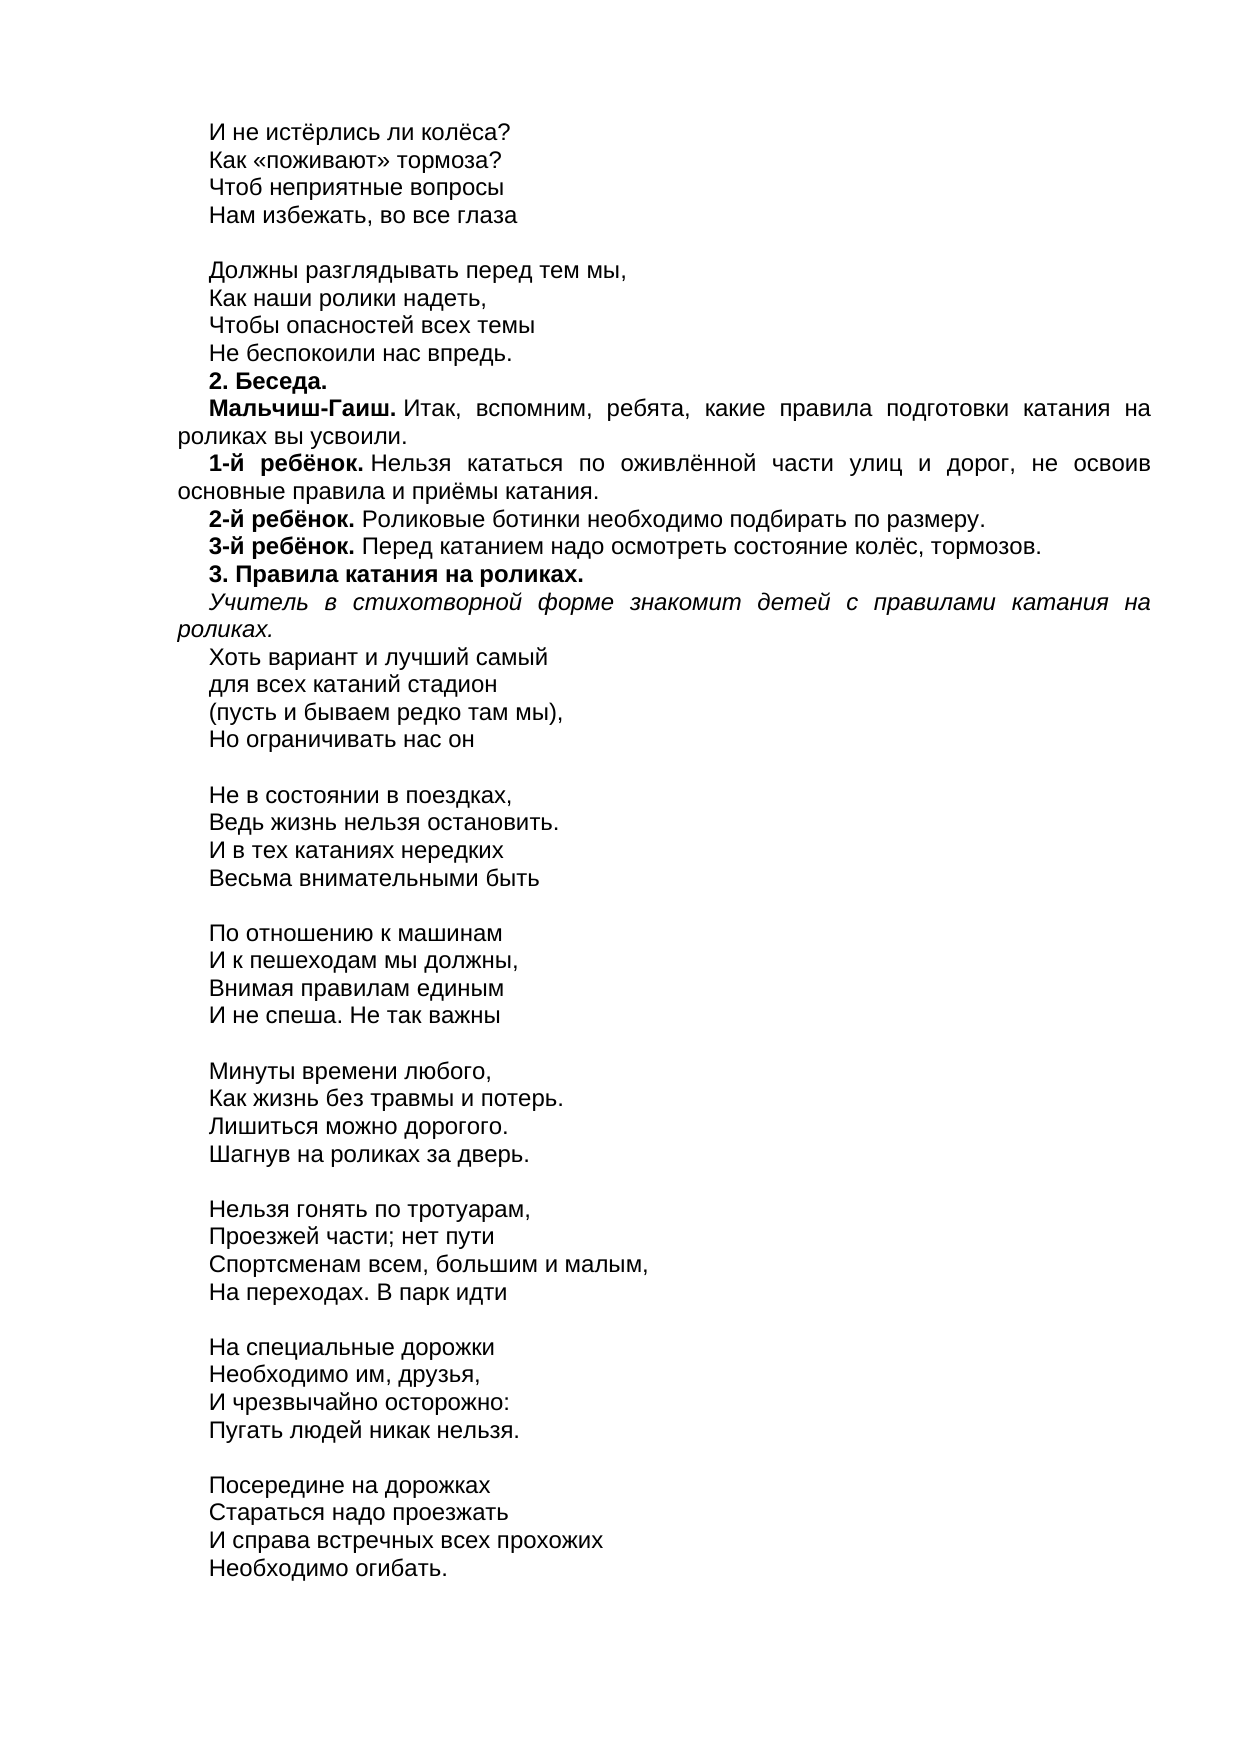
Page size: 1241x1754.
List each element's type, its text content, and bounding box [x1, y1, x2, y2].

text Но ограничивать нас он [177, 725, 1152, 753]
text Нам избежать, во все глаза [177, 201, 1152, 228]
text Шагнув на роликах за дверь. [177, 1139, 1152, 1167]
text Как наши ролики надеть, [177, 284, 1152, 311]
text И к пешеходам мы должны, [177, 946, 1152, 974]
text 1-й ребёнок. Нельзя кататься по оживлённой части улиц и дорог, не освоив основные правила и приёмы катания. [177, 449, 1152, 504]
text Должны разглядывать перед тем мы, [177, 256, 1152, 284]
text И в тех катаниях нередких [177, 836, 1152, 863]
text Хоть вариант и лучший самый [177, 643, 1152, 670]
text На специальные дорожки [177, 1333, 1152, 1360]
text Не беспокоили нас впредь. [177, 339, 1152, 367]
text Посередине на дорожках [177, 1471, 1152, 1498]
text 3-й ребёнок. Перед катанием надо осмотреть состояние колёс, тормозов. [177, 532, 1152, 560]
text И не спеша. Не так важны [177, 1001, 1152, 1029]
text Необходимо огибать. [177, 1553, 1152, 1581]
text И чрезвычайно осторожно: [177, 1388, 1152, 1416]
text Минуты времени любого, [177, 1057, 1152, 1084]
text По отношению к машинам [177, 919, 1152, 946]
text Учитель в стихотворной форме знакомит детей с правилами катания на роликах. [177, 587, 1152, 643]
text Как «поживают» тормоза? [177, 146, 1152, 173]
text 2. Беседа. [177, 367, 1152, 394]
text для всех катаний стадион [177, 670, 1152, 698]
text И не истёрлись ли колёса? [177, 118, 1152, 146]
text Весьма внимательными быть [177, 863, 1152, 891]
text Внимая правилам единым [177, 974, 1152, 1001]
text Мальчиш-Гаиш. Итак, вспомним, ребята, какие правила подготовки катания на роликах вы усвоили. [177, 394, 1152, 449]
text Ведь жизнь нельзя остановить. [177, 808, 1152, 836]
text (пусть и бываем редко там мы), [177, 698, 1152, 725]
text Чтобы опасностей всех темы [177, 311, 1152, 339]
text Спортсменам всем, большим и малым, [177, 1250, 1152, 1277]
text На переходах. В парк идти [177, 1277, 1152, 1305]
text Проезжей части; нет пути [177, 1222, 1152, 1250]
text Необходимо им, друзья, [177, 1360, 1152, 1388]
text Пугать людей никак нельзя. [177, 1416, 1152, 1443]
text Лишиться можно дорогого. [177, 1112, 1152, 1139]
text Как жизнь без травмы и потерь. [177, 1084, 1152, 1112]
text Стараться надо проезжать [177, 1498, 1152, 1526]
text Не в состоянии в поездках, [177, 781, 1152, 808]
text 2-й ребёнок. Роликовые ботинки необходимо подбирать по размеру. [177, 504, 1152, 532]
text И справа встречных всех прохожих [177, 1526, 1152, 1553]
text Чтоб неприятные вопросы [177, 173, 1152, 201]
text Нельзя гонять по тротуарам, [177, 1195, 1152, 1222]
text 3. Правила катания на роликах. [177, 560, 1152, 587]
